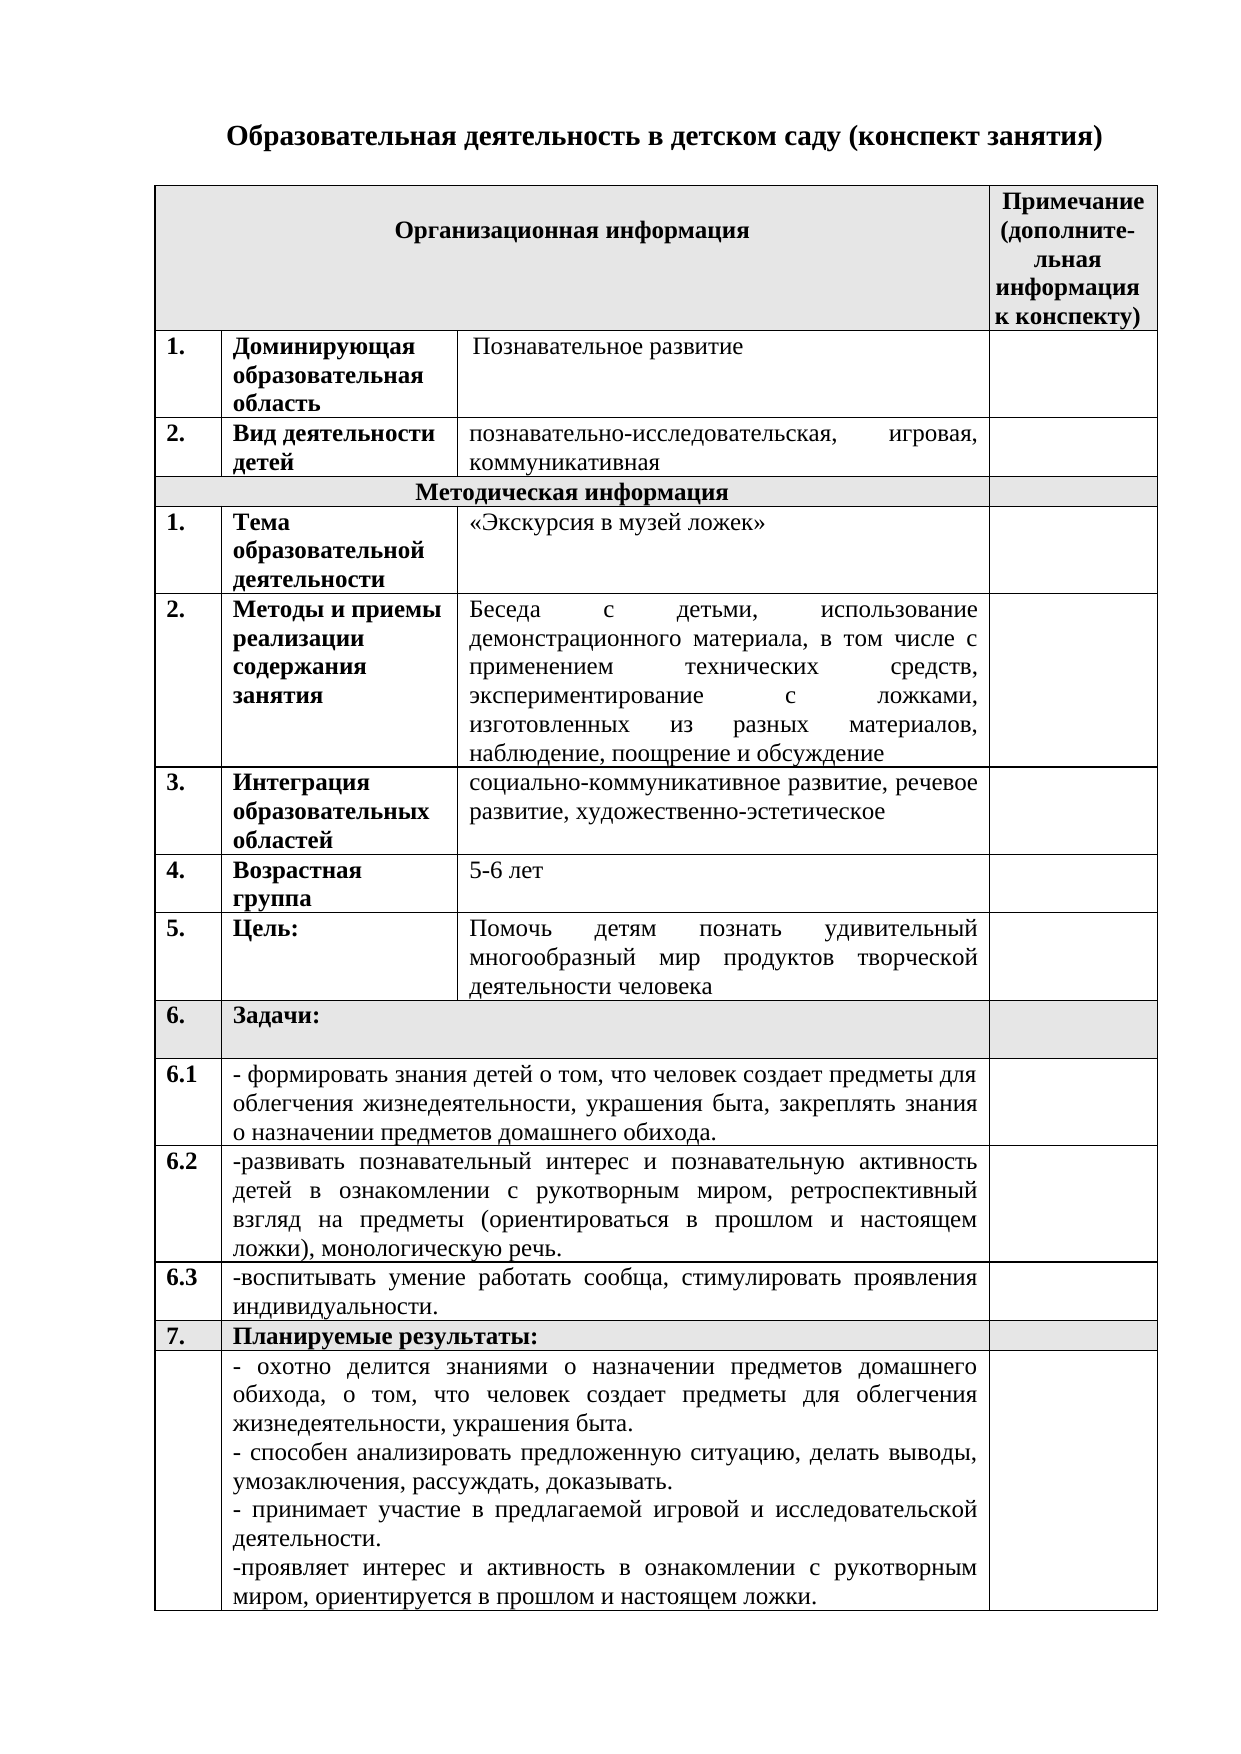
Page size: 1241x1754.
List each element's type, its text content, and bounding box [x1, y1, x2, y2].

table_cell [990, 1321, 1157, 1350]
table_cell Тема образовательной деятельности [222, 507, 457, 593]
table_cell - формировать знания детей о том, что человек создает предметы для облегчения жизнедеятельности, украшения быта, закреплять знания о назначении предметов домашнего обихода. [222, 1059, 989, 1145]
table_cell [990, 768, 1157, 854]
table_header Организационная информация [156, 186, 989, 330]
table_cell 2. [156, 418, 221, 476]
table_cell Задачи: [222, 1001, 989, 1058]
text Образовательная деятельность в детском саду (конспект занятия) [177, 118, 1152, 152]
table_cell -воспитывать умение работать сообща, стимулировать проявления индивидуальности. [222, 1263, 989, 1320]
table_cell [990, 1263, 1157, 1320]
table_cell 6.2 [156, 1146, 221, 1261]
table_cell 5. [156, 913, 221, 999]
table_cell [990, 913, 1157, 999]
table_cell познавательно-исследовательская, игровая, коммуникативная [458, 418, 989, 476]
table_cell «Экскурсия в музей ложек» [458, 507, 989, 593]
table_cell Планируемые результаты: [222, 1321, 989, 1350]
table_cell 1. [156, 331, 221, 417]
table_cell 4. [156, 855, 221, 912]
table_cell [990, 1146, 1157, 1261]
table_header Примечание (дополните-льная информация к конспекту) [990, 186, 1157, 330]
table_cell 2. [156, 594, 221, 766]
table_cell Познавательное развитие [458, 331, 989, 417]
table_cell [990, 507, 1157, 593]
table_cell 1. [156, 507, 221, 593]
table_cell Методическая информация [156, 477, 989, 506]
table_cell [990, 1001, 1157, 1058]
table_cell [990, 594, 1157, 766]
table_cell 6.3 [156, 1263, 221, 1320]
table_cell Цель: [222, 913, 457, 999]
table_cell 5-6 лет [458, 855, 989, 912]
table_cell [990, 1351, 1157, 1609]
table_cell [990, 418, 1157, 476]
table_cell [990, 1059, 1157, 1145]
table_cell [990, 331, 1157, 417]
table_cell -развивать познавательный интерес и познавательную активность детей в ознакомлении с рукотворным миром, ретроспективный взгляд на предметы (ориентироваться в прошлом и настоящем ложки), монологическую речь. [222, 1146, 989, 1261]
table_cell Беседа с детьми, использование демонстрационного материала, в том числе с применением технических средств, экспериментирование с ложками, изготовленных из разных материалов, наблюдение, поощрение и обсуждение [458, 594, 989, 766]
table_cell Помочь детям познать удивительный многообразный мир продуктов творческой деятельности человека [458, 913, 989, 999]
table_cell Методы и приемы реализации содержания занятия [222, 594, 457, 766]
table_cell 7. [156, 1321, 221, 1350]
table_cell [156, 1351, 221, 1609]
table_cell [990, 855, 1157, 912]
table_cell 6.1 [156, 1059, 221, 1145]
table_cell Доминирующая образовательная область [222, 331, 457, 417]
table_cell Интеграция образовательных областей [222, 768, 457, 854]
table_cell - охотно делится знаниями о назначении предметов домашнего обихода, о том, что человек создает предметы для облегчения жизнедеятельности, украшения быта. - способен анализировать предложенную ситуацию, делать выводы, умозаключения, рассуждать, доказывать. - принимает участие в предлагаемой игровой и исследовательской деятельности. -проявляет интерес и активность в ознакомлении с рукотворным миром, ориентируется в прошлом и настоящем ложки. [222, 1351, 989, 1609]
table_cell 3. [156, 768, 221, 854]
table_cell [990, 477, 1157, 506]
table_cell социально-коммуникативное развитие, речевое развитие, художественно-эстетическое [458, 768, 989, 854]
table_cell Вид деятельности детей [222, 418, 457, 476]
table_cell Возрастная группа [222, 855, 457, 912]
table_cell 6. [156, 1001, 221, 1058]
